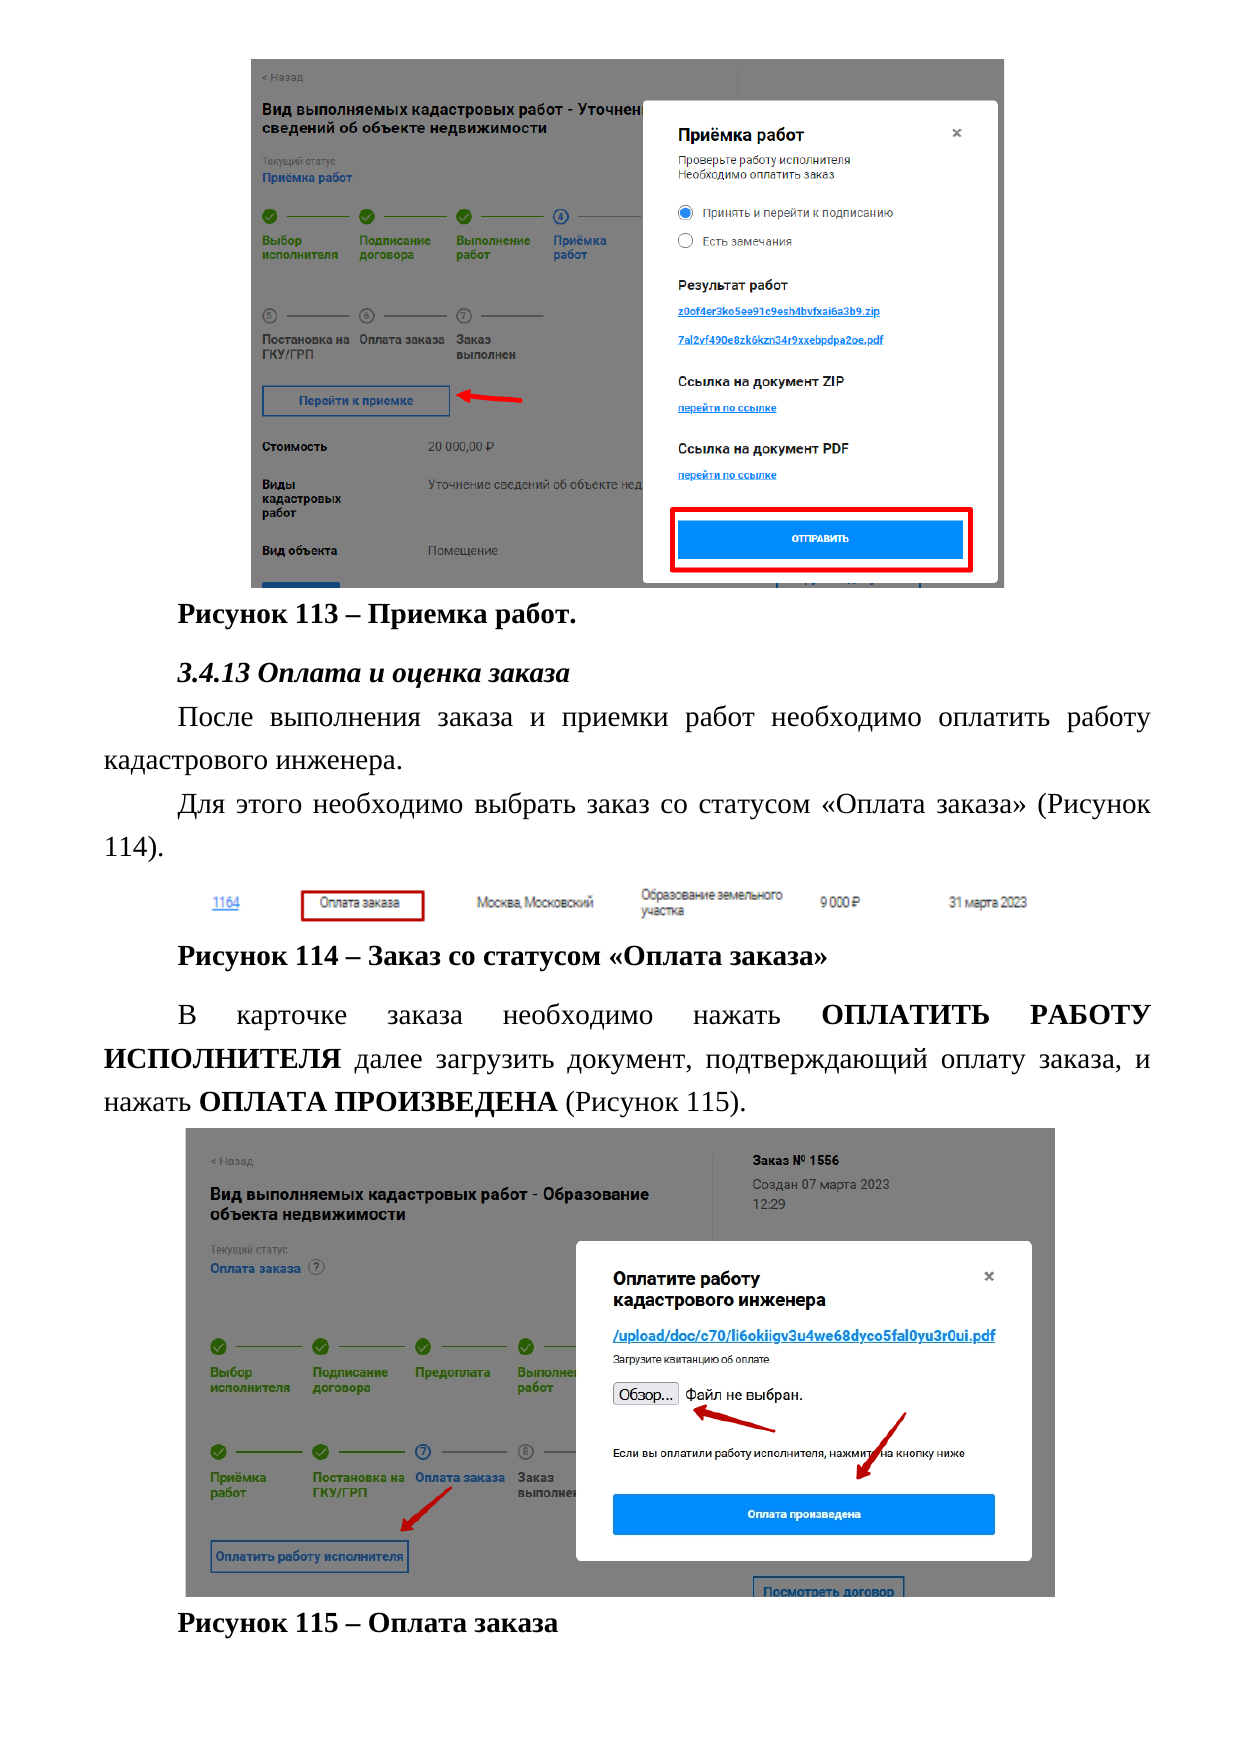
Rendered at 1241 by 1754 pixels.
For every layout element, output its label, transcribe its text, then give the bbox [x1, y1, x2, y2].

text После выполнения заказа и приемки работ необходимо оплатить работу кадастрового инженера. [103, 699, 1152, 776]
text Для этого необходимо выбрать заказ со статусом «Оплата заказа» (Рисунок 114). [103, 786, 1152, 863]
text 3.4.13 Оплата и оценка заказа [103, 655, 1152, 689]
text В карточке заказа необходимо нажать ОПЛАТИТЬ РАБОТУ ИСПОЛНИТЕЛЯ далее загрузить документ, подтверждающий оплату заказа, и нажать ОПЛАТА ПРОИЗВЕДЕНА (Рисунок 115). [103, 997, 1152, 1118]
text Рисунок 113 – Приемка работ. [103, 596, 1152, 630]
picture [185, 1128, 1055, 1597]
picture [251, 59, 1005, 588]
picture [191, 873, 1064, 931]
text Рисунок 114 – Заказ со статусом «Оплата заказа» [103, 938, 1152, 972]
text Рисунок 115 – Оплата заказа [103, 1605, 1152, 1638]
